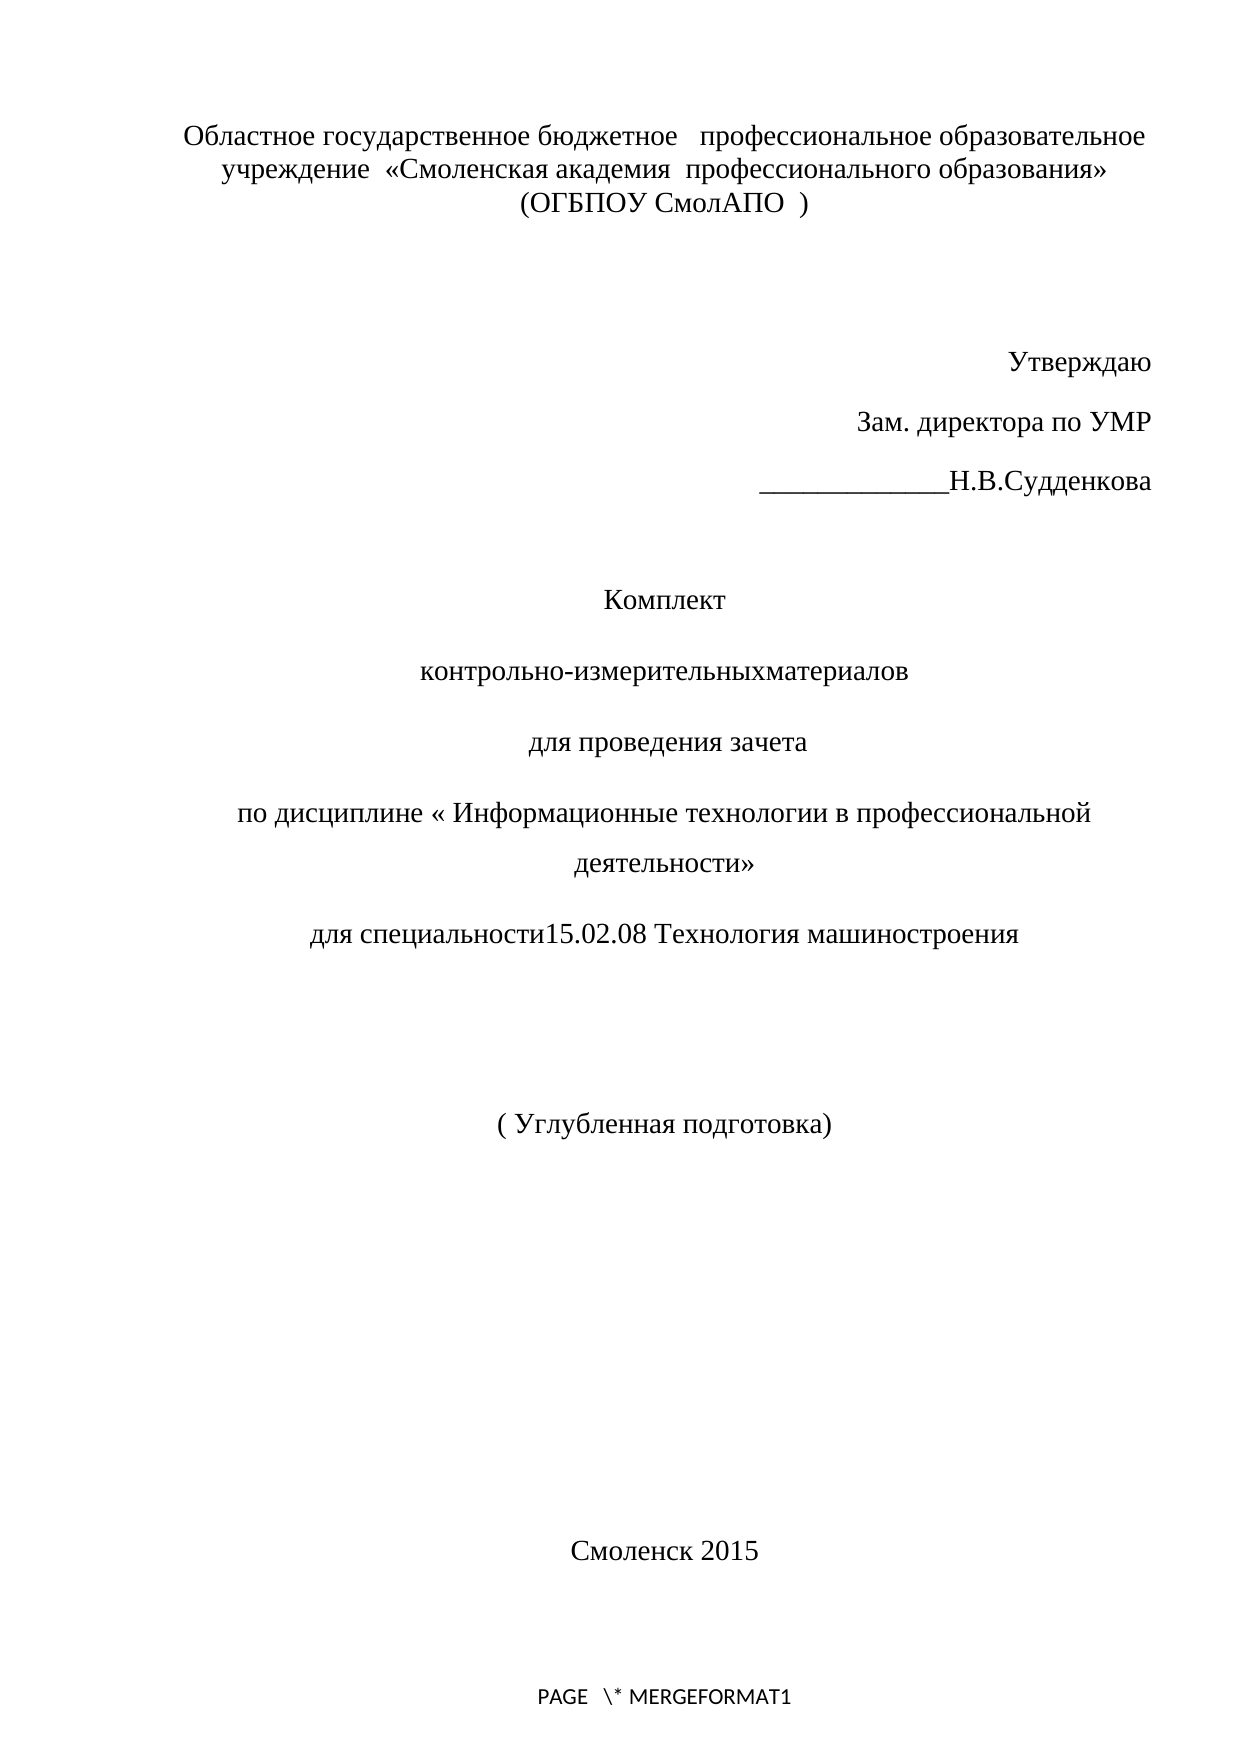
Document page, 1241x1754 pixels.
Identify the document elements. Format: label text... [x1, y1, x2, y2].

text для специальности15.02.08 Технология машиностроения [177, 917, 1152, 950]
text для проведения зачета [177, 724, 1152, 758]
text ( Углубленная подготовка) [177, 1107, 1152, 1140]
text Смоленск 2015 [177, 1533, 1152, 1567]
text по дисциплине « Информационные технологии в профессиональной деятельности» [177, 795, 1152, 879]
text Зам. директора по УМР [177, 404, 1152, 437]
text контрольно-измерительныхматериалов [177, 653, 1152, 686]
text _____________Н.В.Судденкова [177, 463, 1152, 497]
text Комплект [177, 582, 1152, 615]
text Областное государственное бюджетное профессиональное образовательное учреждение «Смоленская академия профессионального образования» (ОГБПОУ СмолАПО ) [177, 118, 1152, 219]
text Утверждаю [177, 344, 1152, 378]
